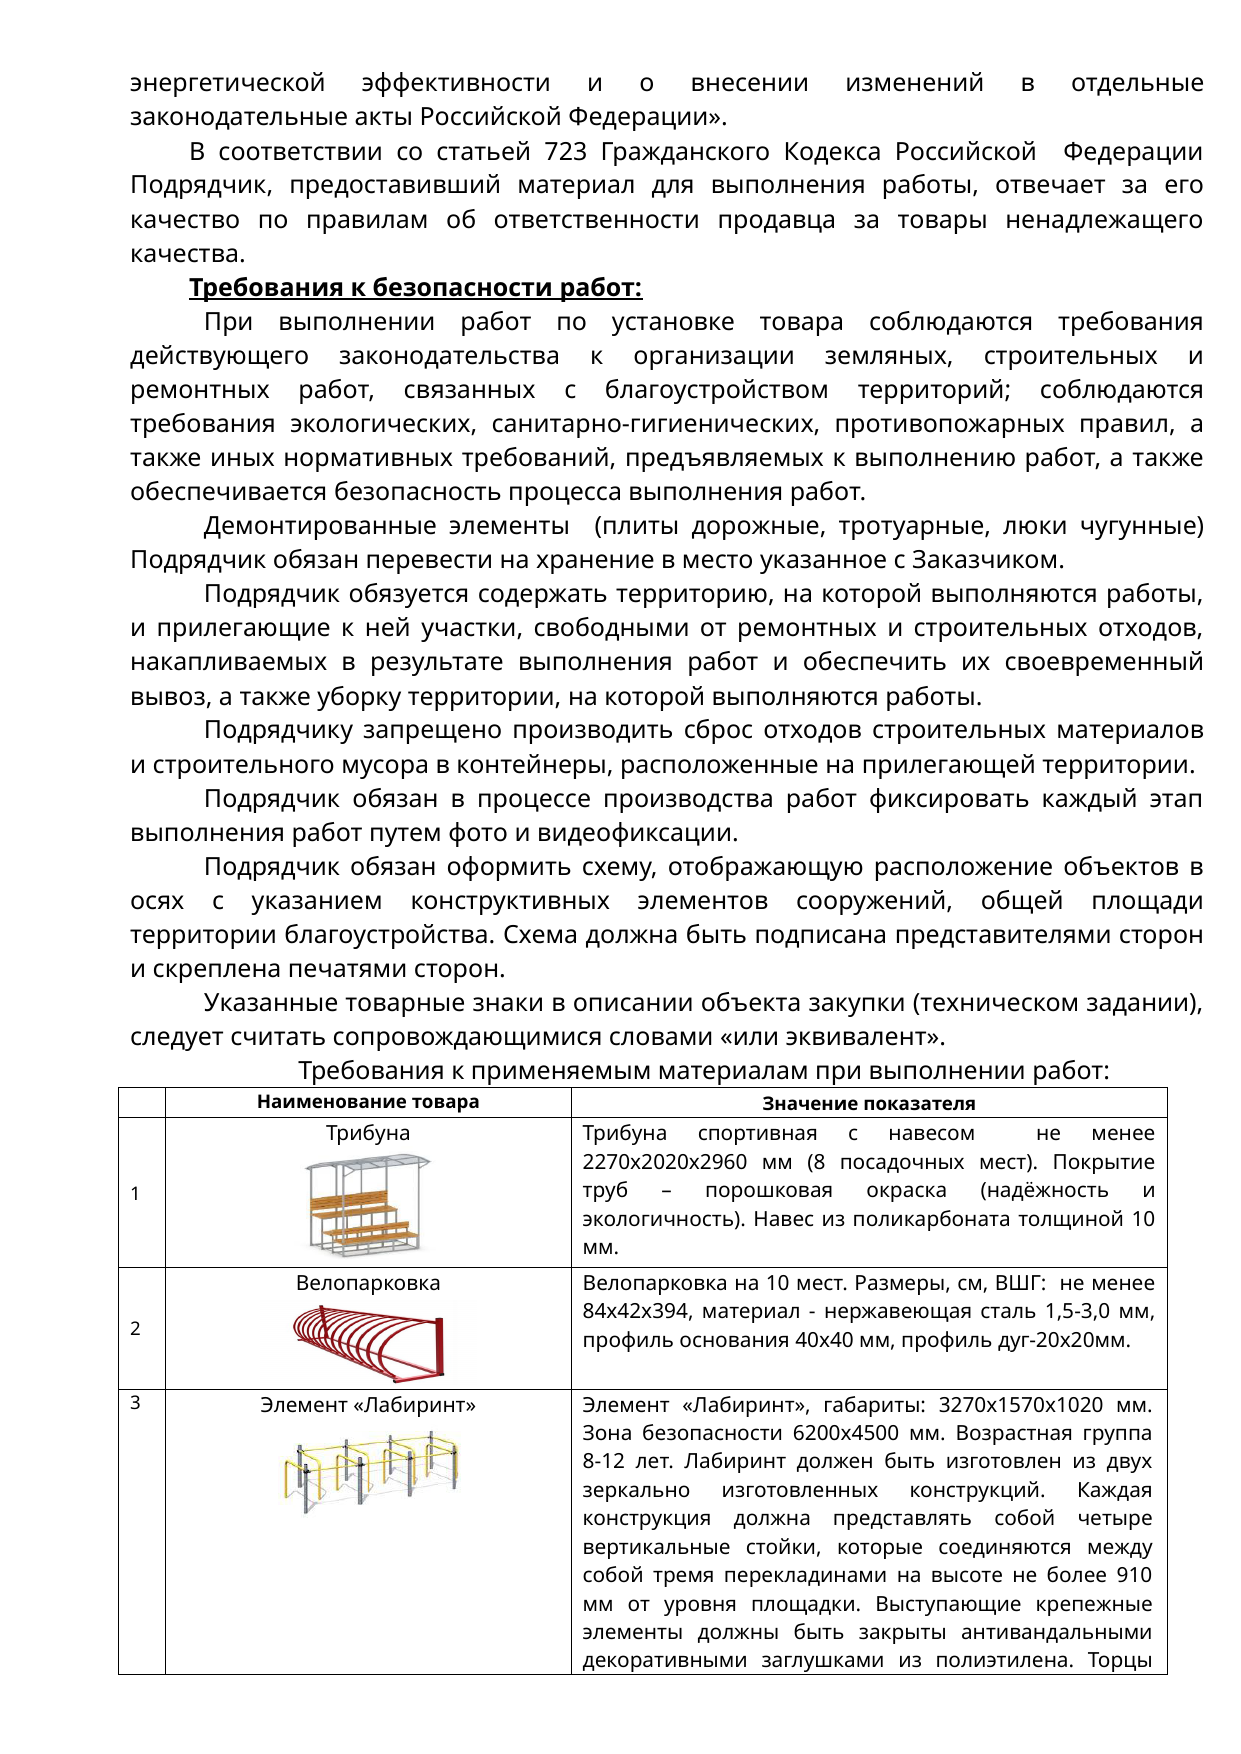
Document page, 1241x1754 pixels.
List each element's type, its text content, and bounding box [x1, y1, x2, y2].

table_header Значение показателя [572, 1088, 1167, 1117]
text Подрядчик обязан оформить схему, отображающую расположение объектов в осях с указанием конструктивных элементов сооружений, общей площади территории благоустройства. Схема должна быть подписана представителями сторон и скреплена печатями сторон. [130, 848, 1205, 985]
table_cell 3 [119, 1390, 165, 1674]
text Подрядчик обязуется содержать территорию, на которой выполняются работы, и прилегающие к ней участки, свободными от ремонтных и строительных отходов, накапливаемых в результате выполнения работ и обеспечить их своевременный вывоз, а также уборку территории, на которой выполняются работы. [130, 576, 1205, 712]
table_cell 2 [119, 1268, 165, 1389]
text Подрядчик обязан в процессе производства работ фиксировать каждый этап выполнения работ путем фото и видеофиксации. [130, 780, 1205, 848]
table_cell Велопарковка [166, 1268, 571, 1389]
text Демонтированные элементы (плиты дорожные, тротуарные, люки чугунные) Подрядчик обязан перевести на хранение в место указанное с Заказчиком. [130, 508, 1205, 576]
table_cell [572, 1390, 1167, 1674]
text Подрядчику запрещено производить сброс отходов строительных материалов и строительного мусора в контейнеры, расположенные на прилегающей территории. [130, 712, 1205, 780]
text Требования к применяемым материалам при выполнении работ: [130, 1053, 1205, 1087]
text Требования к безопасности работ: [130, 269, 1205, 303]
table_cell Велопарковка на 10 мест. Размеры, см, ВШГ: не менее 84х42х394, материал - нержавеющая сталь 1,5-3,0 мм, профиль основания 40х40 мм, профиль дуг-20х20мм. [572, 1268, 1167, 1389]
table_header [119, 1088, 165, 1117]
text При выполнении работ по установке товара соблюдаются требования действующего законодательства к организации земляных, строительных и ремонтных работ, связанных с благоустройством территорий; соблюдаются требования экологических, санитарно-гигиенических, противопожарных правил, а также иных нормативных требований, предъявляемых к выполнению работ, а также обеспечивается безопасность процесса выполнения работ. [130, 303, 1205, 508]
table_cell Трибуна [166, 1118, 571, 1267]
text Указанные товарные знаки в описании объекта закупки (техническом задании), следует считать сопровождающимися словами «или эквивалент». [130, 985, 1205, 1053]
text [130, 65, 1205, 133]
table_header Наименование товара [166, 1088, 571, 1117]
text В соответствии со статьей 723 Гражданского Кодекса Российской Федерации Подрядчик, предоставивший материал для выполнения работы, отвечает за его качество по правилам об ответственности продавца за товары ненадлежащего качества. [130, 133, 1205, 269]
table_cell 1 [119, 1118, 165, 1267]
table_cell Элемент «Лабиринт» [166, 1390, 571, 1674]
table_cell Трибуна спортивная с навесом не менее 2270х2020х2960 мм (8 посадочных мест). Покрытие труб – порошковая окраска (надёжность и экологичность). Навес из поликарбоната толщиной 10 мм. [572, 1118, 1167, 1267]
